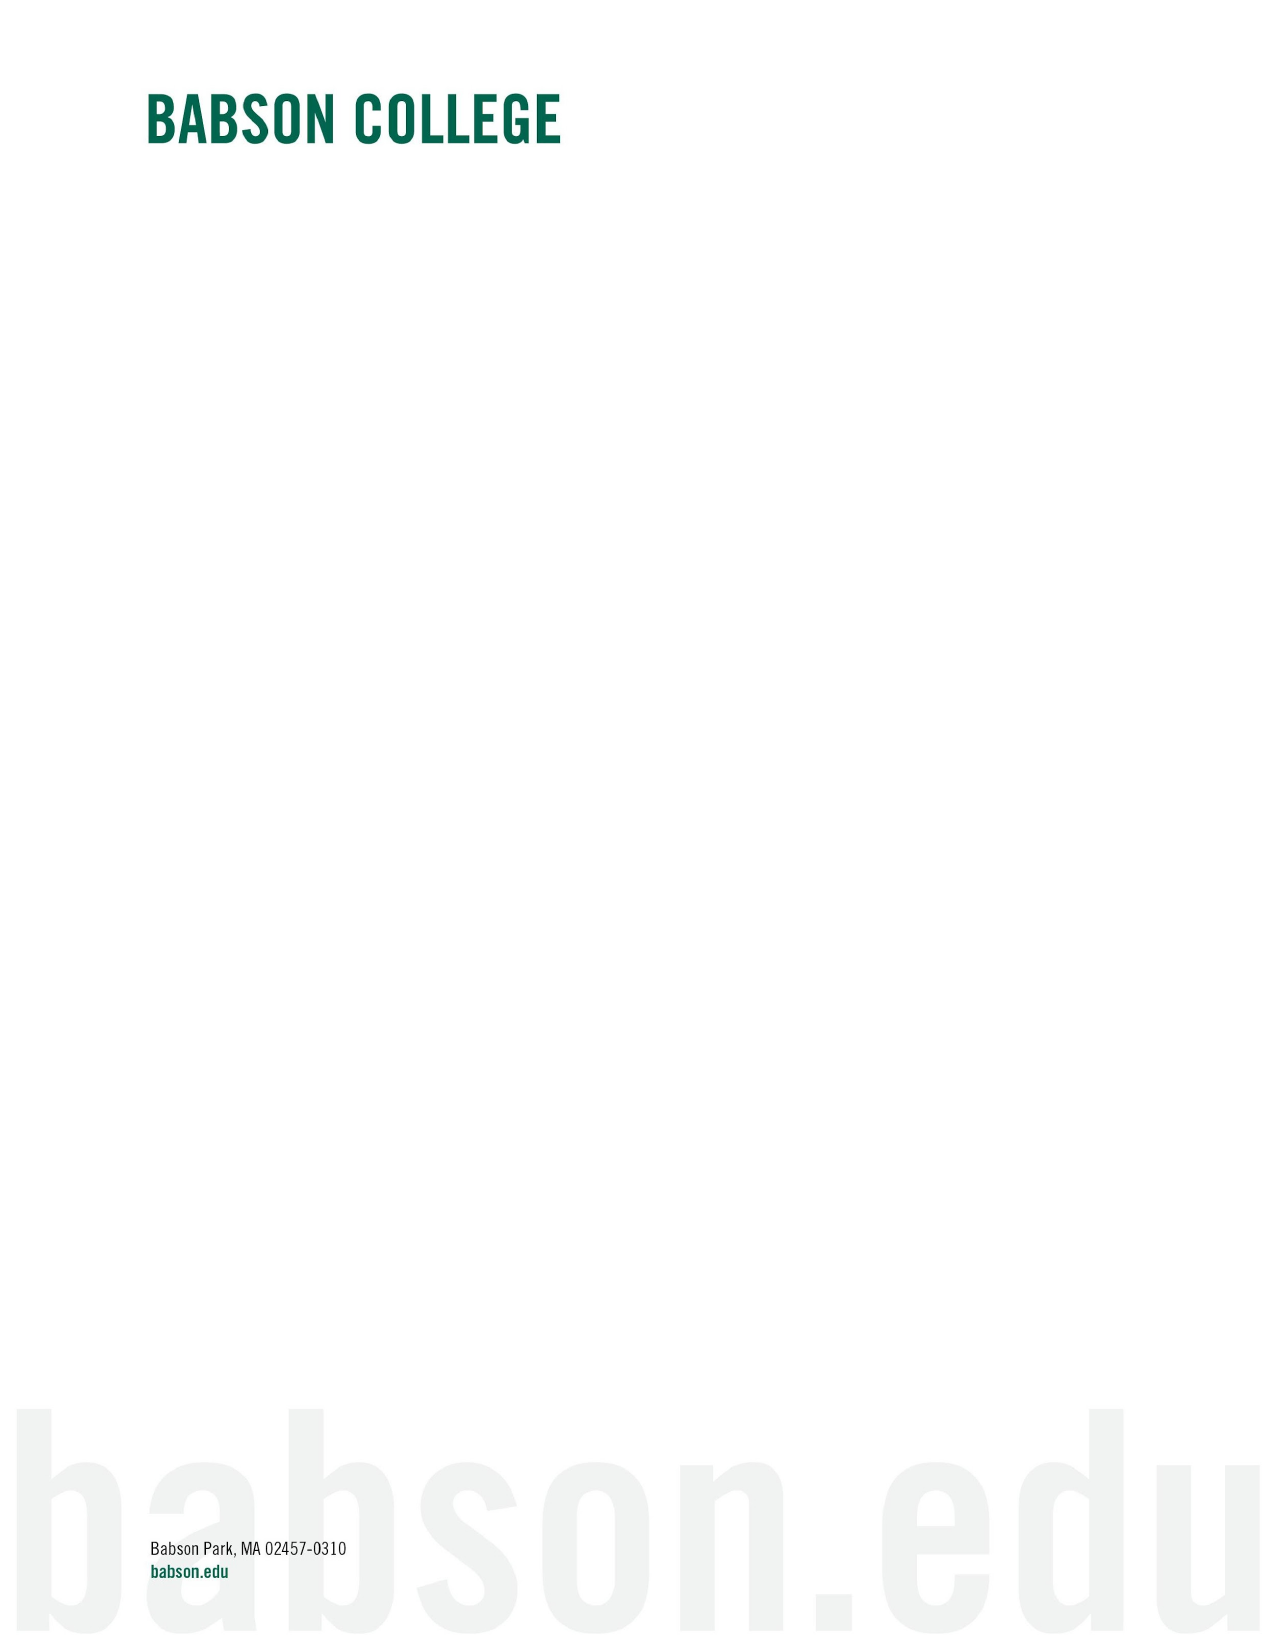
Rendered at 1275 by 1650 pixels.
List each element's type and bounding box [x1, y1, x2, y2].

picture [0, 1402, 1275, 1650]
picture [0, 0, 1274, 161]
